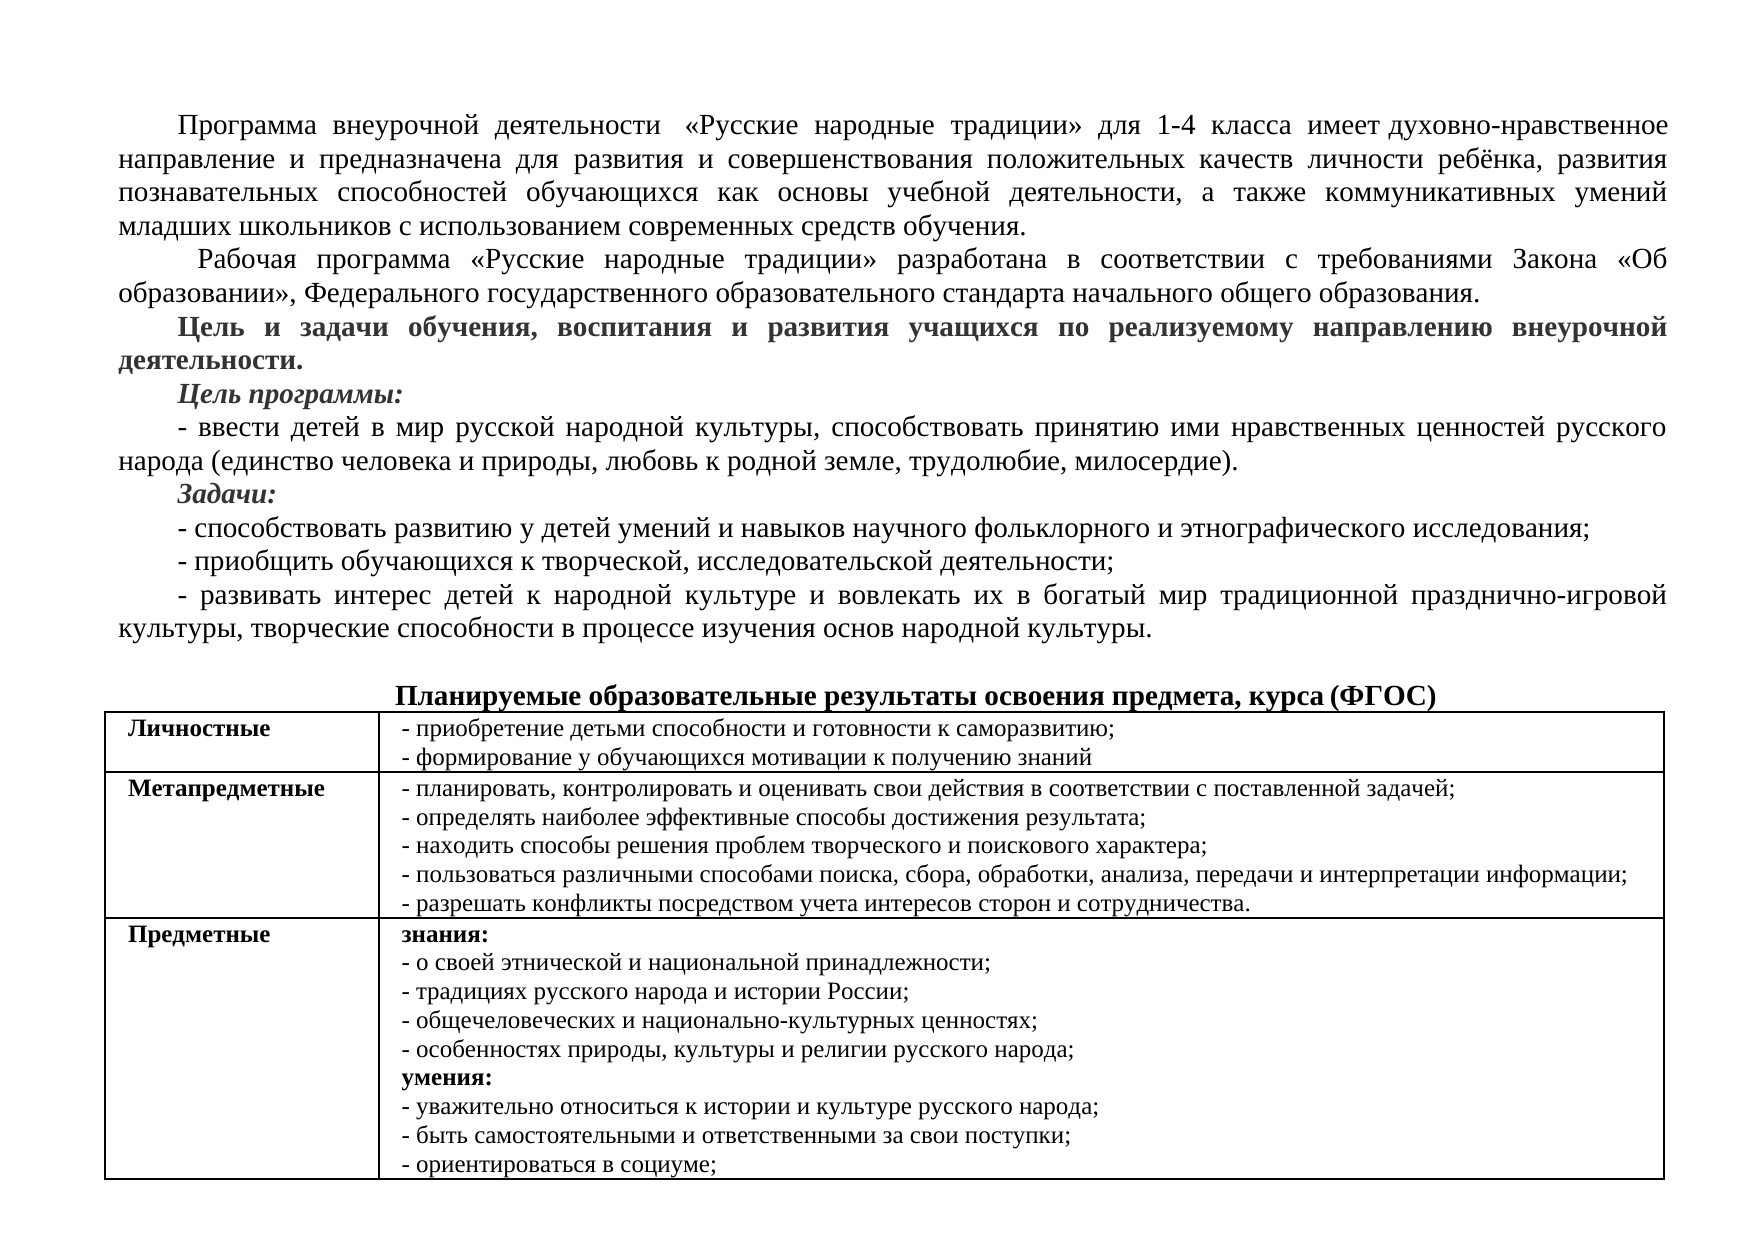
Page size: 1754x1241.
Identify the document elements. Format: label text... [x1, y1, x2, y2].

text - развивать интерес детей к народной культуре и вовлекать их в богатый мир традиционной празднично-игровой культуры, творческие способности в процессе изучения основ народной культуры. [118, 577, 1668, 644]
text Планируемые образовательные результаты освоения предмета, курса (ФГОС) [118, 678, 1654, 711]
text Цель и задачи обучения, воспитания и развития учащихся по реализуемому направлению внеурочной деятельности. [118, 309, 1668, 376]
text Цель программы: [118, 376, 1668, 409]
table_header - приобретение детьми способности и готовности к саморазвитию; - формирование у обучающихся мотивации к получению знаний [380, 713, 1663, 771]
text - способствовать развитию у детей умений и навыков научного фольклорного и этнографического исследования; [118, 510, 1668, 543]
table_cell Предметные [106, 919, 378, 1177]
table_header Личностные [106, 713, 378, 771]
table_cell Метапредметные [106, 773, 378, 917]
table_cell - планировать, контролировать и оценивать свои действия в соответствии с поставленной задачей; - определять наиболее эффективные способы достижения результата; - находить способы решения проблем творческого и поискового характера; - пользоваться различными способами поиска, сбора, обработки, анализа, передачи и интерпретации информации; - разрешать конфликты посредством учета интересов сторон и сотрудничества. [380, 773, 1663, 917]
text Программа внеурочной деятельности «Русские народные традиции» для 1-4 класса имеет духовно-нравственное направление и предназначена для развития и совершенствования положительных качеств личности ребёнка, развития познавательных способностей обучающихся как основы учебной деятельности, а также коммуникативных умений младших школьников с использованием современных средств обучения. [118, 107, 1668, 242]
text Задачи: [118, 476, 1668, 510]
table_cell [380, 919, 1663, 1177]
text Рабочая программа «Русские народные традиции» разработана в соответствии с требованиями Закона «Об образовании», Федерального государственного образовательного стандарта начального общего образования. [118, 242, 1668, 309]
text - приобщить обучающихся к творческой, исследовательской деятельности; [118, 543, 1668, 577]
text - ввести детей в мир русской народной культуры, способствовать принятию ими нравственных ценностей русского народа (единство человека и природы, любовь к родной земле, трудолюбие, милосердие). [118, 409, 1668, 476]
